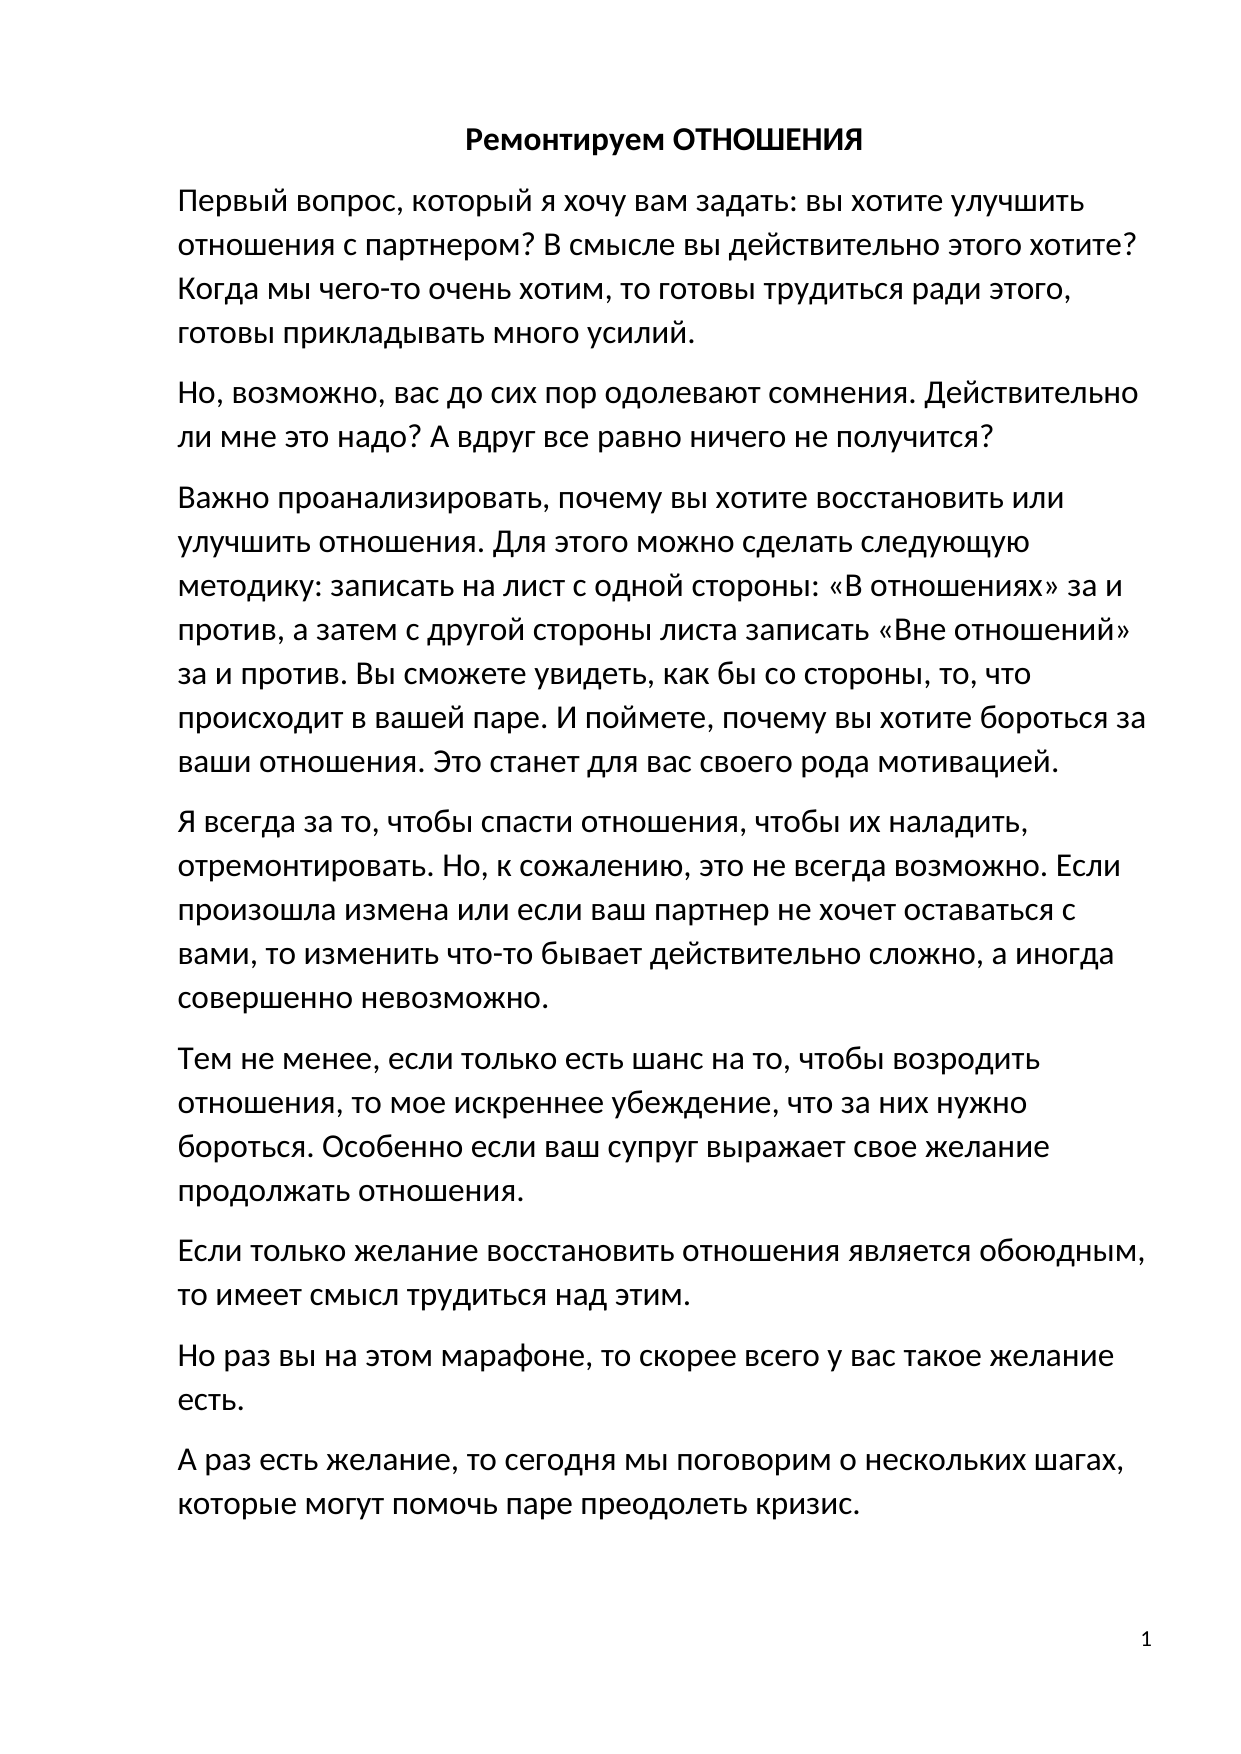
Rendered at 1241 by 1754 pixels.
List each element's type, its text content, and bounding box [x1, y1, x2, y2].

text Ремонтируем ОТНОШЕНИЯ [177, 118, 1152, 159]
text Если только желание восстановить отношения является обоюдным, то имеет смысл трудиться над этим. [177, 1229, 1152, 1314]
text Но, возможно, вас до сих пор одолевают сомнения. Действительно ли мне это надо? А вдруг все равно ничего не получится? [177, 371, 1152, 456]
text Но раз вы на этом марафоне, то скорее всего у вас такое желание есть. [177, 1334, 1152, 1418]
text Тем не менее, если только есть шанс на то, чтобы возродить отношения, то мое искреннее убеждение, что за них нужно бороться. Особенно если ваш супруг выражает свое желание продолжать отношения. [177, 1037, 1152, 1209]
text А раз есть желание, то сегодня мы поговорим о нескольких шагах, которые могут помочь паре преодолеть кризис. [177, 1438, 1152, 1523]
text Первый вопрос, который я хочу вам задать: вы хотите улучшить отношения с партнером? В смысле вы действительно этого хотите? Когда мы чего-то очень хотим, то готовы трудиться ради этого, готовы прикладывать много усилий. [177, 179, 1152, 351]
text Важно проанализировать, почему вы хотите восстановить или улучшить отношения. Для этого можно сделать следующую методику: записать на лист с одной стороны: «В отношениях» за и против, а затем с другой стороны листа записать «Вне отношений» за и против. Вы сможете увидеть, как бы со стороны, то, что происходит в вашей паре. И поймете, почему вы хотите бороться за ваши отношения. Это станет для вас своего рода мотивацией. [177, 476, 1152, 780]
text Я всегда за то, чтобы спасти отношения, чтобы их наладить, отремонтировать. Но, к сожалению, это не всегда возможно. Если произошла измена или если ваш партнер не хочет оставаться с вами, то изменить что-то бывает действительно сложно, а иногда совершенно невозможно. [177, 800, 1152, 1017]
